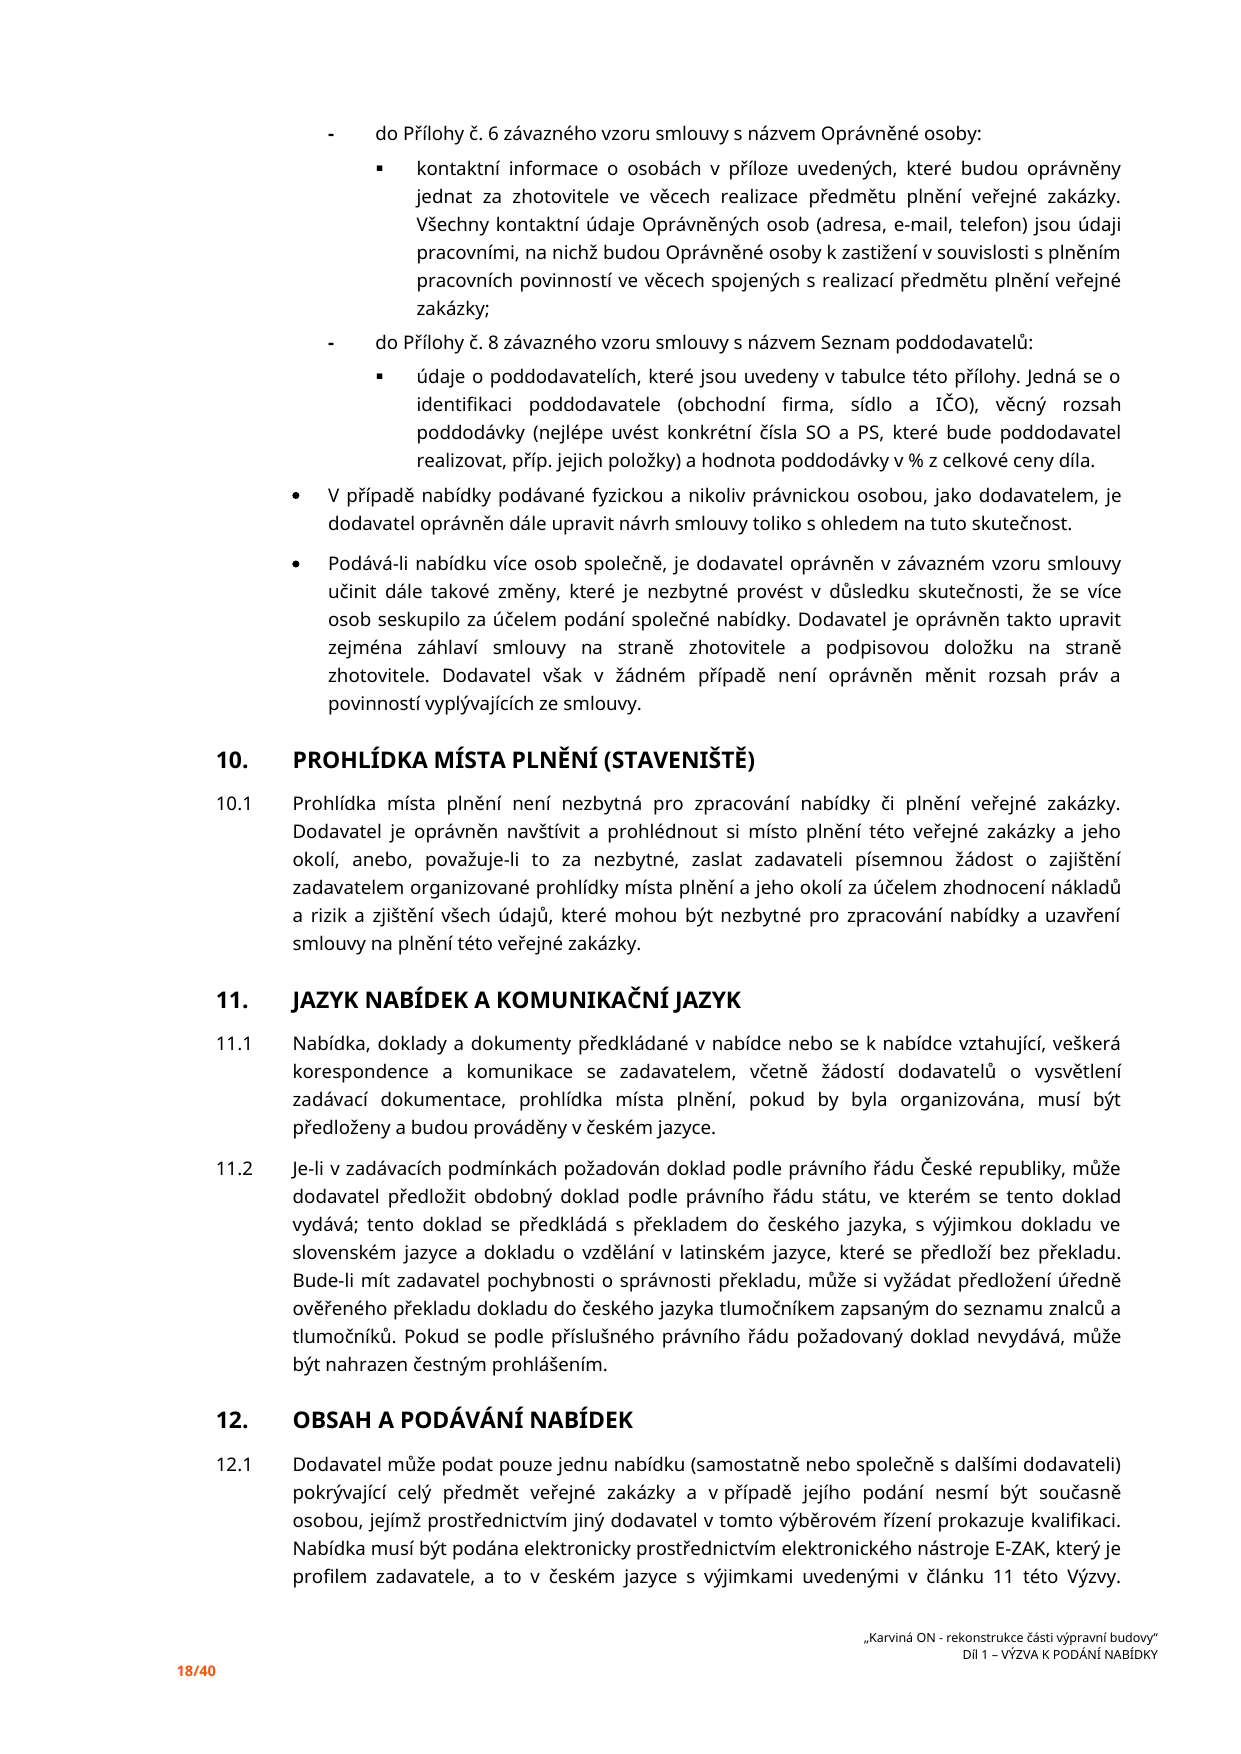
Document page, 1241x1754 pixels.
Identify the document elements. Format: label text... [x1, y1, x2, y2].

text PROHLÍDKA MÍSTA PLNĚNÍ (STAVENIŠTĚ) [216, 743, 1122, 775]
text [216, 1451, 1122, 1589]
text Je-li v zadávacích podmínkách požadován doklad podle právního řádu České republiky, může dodavatel předložit obdobný doklad podle právního řádu státu, ve kterém se tento doklad vydává; tento doklad se předkládá s překladem do českého jazyka, s výjimkou dokladu ve slovenském jazyce a dokladu o vzdělání v latinském jazyce, které se předloží bez překladu. Bude-li mít zadavatel pochybnosti o správnosti překladu, může si vyžádat předložení úředně ověřeného překladu dokladu do českého jazyka tlumočníkem zapsaným do seznamu znalců a tlumočníků. Pokud se podle příslušného právního řádu požadovaný doklad nevydává, může být nahrazen čestným prohlášením. [216, 1155, 1122, 1377]
text Prohlídka místa plnění není nezbytná pro zpracování nabídky či plnění veřejné zakázky. Dodavatel je oprávněn navštívit a prohlédnout si místo plnění této veřejné zakázky a jeho okolí, anebo, považuje-li to za nezbytné, zaslat zadavateli písemnou žádost o zajištění zadavatelem organizované prohlídky místa plnění a jeho okolí za účelem zhodnocení nákladů a rizik a zjištění všech údajů, které mohou být nezbytné pro zpracování nabídky a uzavření smlouvy na plnění této veřejné zakázky. [216, 790, 1122, 956]
text OBSAH A PODÁVÁNÍ NABÍDEK [216, 1404, 1122, 1435]
text JAZYK NABÍDEK A KOMUNIKAČNÍ JAZYK [216, 983, 1122, 1015]
text údaje o poddodavatelích, které jsou uvedeny v tabulce této přílohy. Jedná se o identifikaci poddodavatele (obchodní firma, sídlo a IČO), věcný rozsah poddodávky (nejlépe uvést konkrétní čísla SO a PS, které bude poddodavatel realizovat, příp. jejich položky) a hodnota poddodávky v % z celkové ceny díla. [375, 363, 1122, 473]
text do Přílohy č. 6 závazného vzoru smlouvy s názvem Oprávněné osoby: [328, 121, 1122, 146]
text do Přílohy č. 8 závazného vzoru smlouvy s názvem Seznam poddodavatelů: [328, 329, 1122, 355]
text V případě nabídky podávané fyzickou a nikoliv právnickou osobou, jako dodavatelem, je dodavatel oprávněn dále upravit návrh smlouvy toliko s ohledem na tuto skutečnost. [292, 482, 1122, 535]
text Podává-li nabídku více osob společně, je dodavatel oprávněn v závazném vzoru smlouvy učinit dále takové změny, které je nezbytné provést v důsledku skutečnosti, že se více osob seskupilo za účelem podání společné nabídky. Dodavatel je oprávněn takto upravit zejména záhlaví smlouvy na straně zhotovitele a podpisovou doložku na straně zhotovitele. Dodavatel však v žádném případě není oprávněn měnit rozsah práv a povinností vyplývajících ze smlouvy. [292, 550, 1122, 716]
text Nabídka, doklady a dokumenty předkládané v nabídce nebo se k nabídce vztahující, veškerá korespondence a komunikace se zadavatelem, včetně žádostí dodavatelů o vysvětlení zadávací dokumentace, prohlídka místa plnění, pokud by byla organizována, musí být předloženy a budou prováděny v českém jazyce. [216, 1030, 1122, 1140]
text kontaktní informace o osobách v příloze uvedených, které budou oprávněny jednat za zhotovitele ve věcech realizace předmětu plnění veřejné zakázky. Všechny kontaktní údaje Oprávněných osob (adresa, e-mail, telefon) jsou údaji pracovními, na nichž budou Oprávněné osoby k zastižení v souvislosti s plněním pracovních povinností ve věcech spojených s realizací předmětu plnění veřejné zakázky; [375, 155, 1122, 321]
